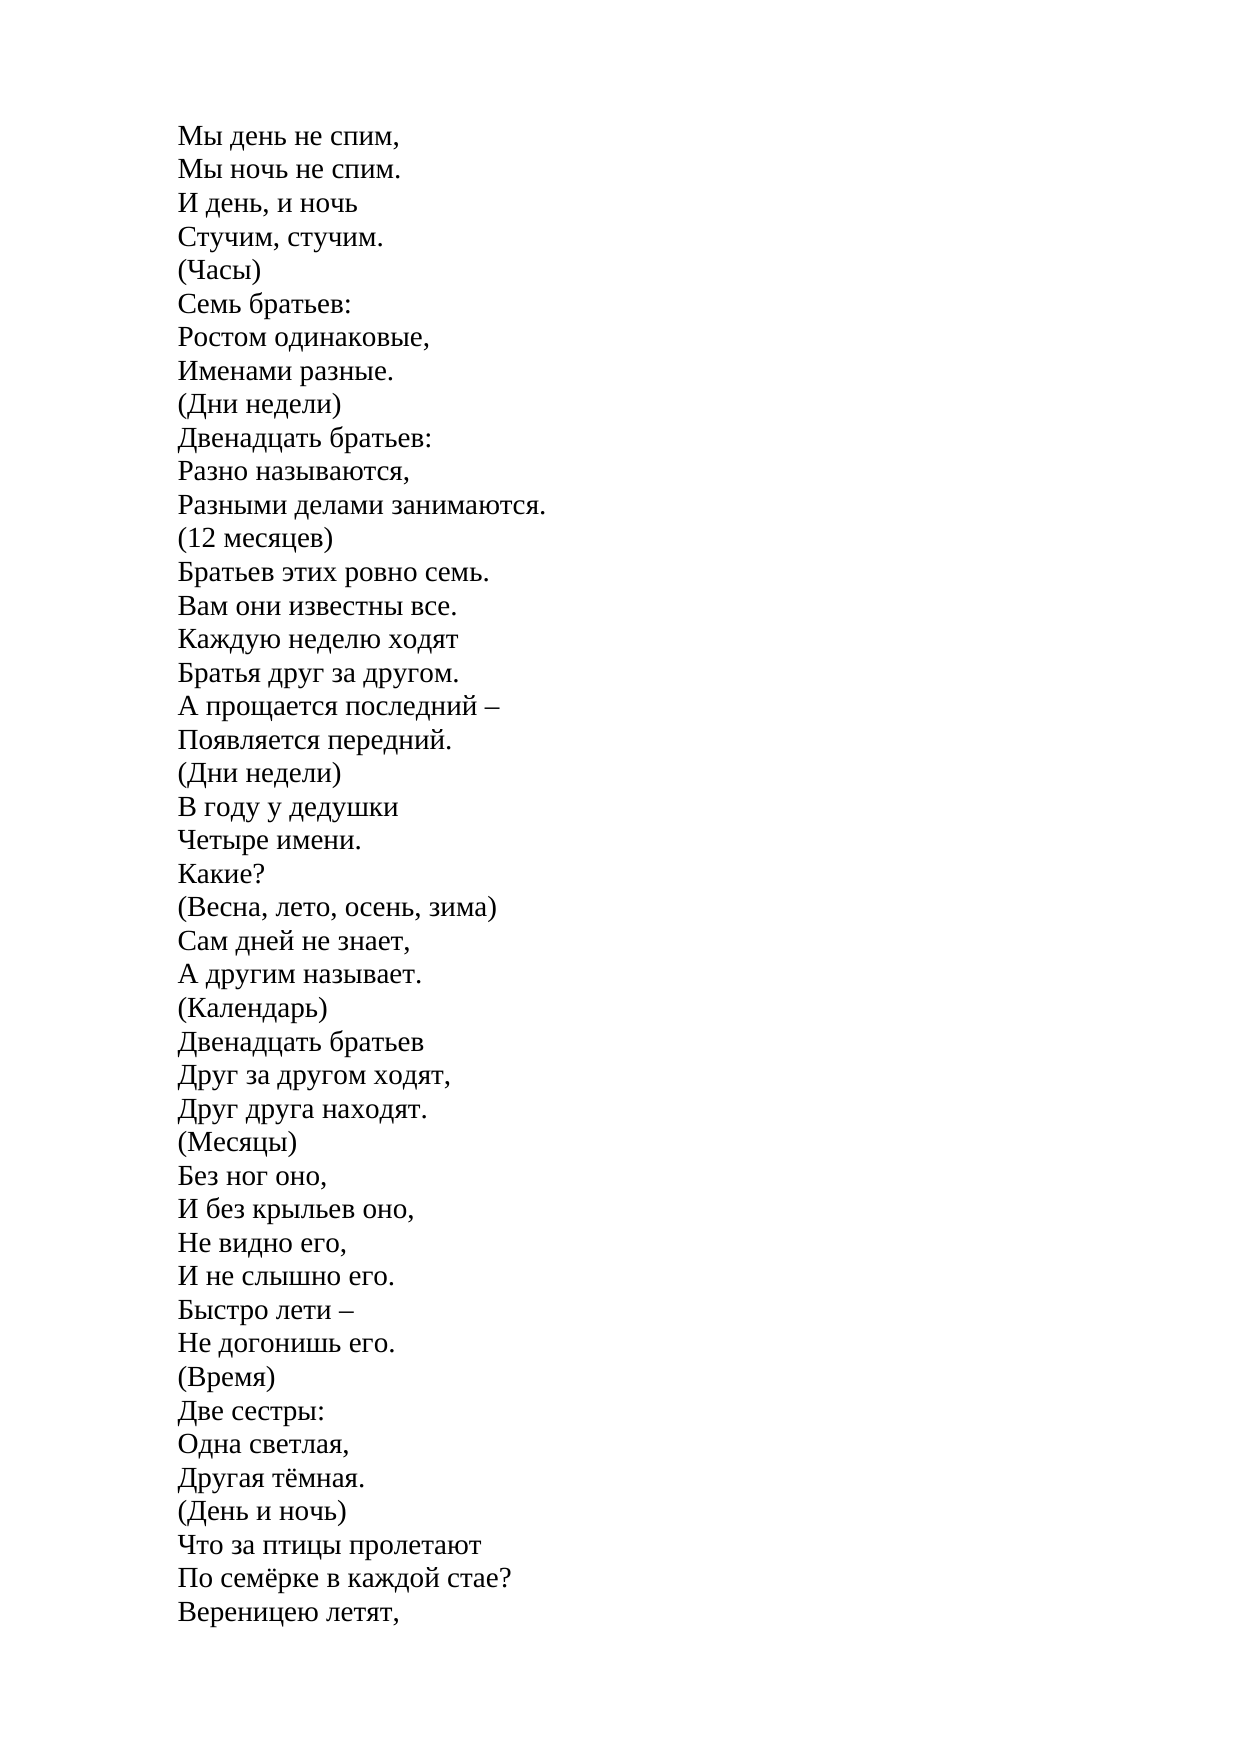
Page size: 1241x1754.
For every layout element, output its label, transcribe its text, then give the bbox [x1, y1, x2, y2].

text Одна светлая, [177, 1426, 1152, 1460]
text Ростом одинаковые, [177, 319, 1152, 353]
text (Дни недели) [177, 386, 1152, 420]
text Разно называются, [177, 453, 1152, 487]
text Какие? [177, 856, 1152, 889]
text По семёрке в каждой стае? [177, 1560, 1152, 1594]
text А прощается последний – [177, 688, 1152, 722]
text Не видно его, [177, 1225, 1152, 1258]
text А другим называет. [177, 957, 1152, 990]
text Мы ночь не спим. [177, 152, 1152, 185]
text (12 месяцев) [177, 521, 1152, 554]
text Появляется передний. [177, 722, 1152, 755]
text И без крыльев оно, [177, 1191, 1152, 1225]
text Друг друга находят. [177, 1091, 1152, 1124]
text (Время) [177, 1359, 1152, 1393]
text И день, и ночь [177, 185, 1152, 219]
text Четыре имени. [177, 822, 1152, 856]
text Именами разные. [177, 353, 1152, 386]
text (Календарь) [177, 990, 1152, 1024]
text Быстро лети – [177, 1292, 1152, 1326]
text (День и ночь) [177, 1493, 1152, 1527]
text Стучим, стучим. [177, 219, 1152, 252]
text Без ног оно, [177, 1158, 1152, 1191]
text Что за птицы пролетают [177, 1527, 1152, 1560]
text И не слышно его. [177, 1258, 1152, 1292]
text Вам они известны все. [177, 588, 1152, 621]
text В году у дедушки [177, 789, 1152, 822]
text Семь братьев: [177, 286, 1152, 319]
text (Часы) [177, 252, 1152, 286]
text (Месяцы) [177, 1124, 1152, 1158]
text Две сестры: [177, 1393, 1152, 1426]
text Мы день не спим, [177, 118, 1152, 152]
text Разными делами занимаются. [177, 487, 1152, 521]
text (Весна, лето, осень, зима) [177, 889, 1152, 923]
text Братьев этих ровно семь. [177, 554, 1152, 588]
text Друг за другом ходят, [177, 1057, 1152, 1091]
text Вереницею летят, [177, 1594, 1152, 1627]
text (Дни недели) [177, 755, 1152, 789]
text Двенадцать братьев: [177, 420, 1152, 453]
text Другая тёмная. [177, 1460, 1152, 1493]
text Двенадцать братьев [177, 1024, 1152, 1057]
text Каждую неделю ходят [177, 621, 1152, 655]
text Сам дней не знает, [177, 923, 1152, 957]
text Не догонишь его. [177, 1326, 1152, 1359]
text Братья друг за другом. [177, 655, 1152, 688]
